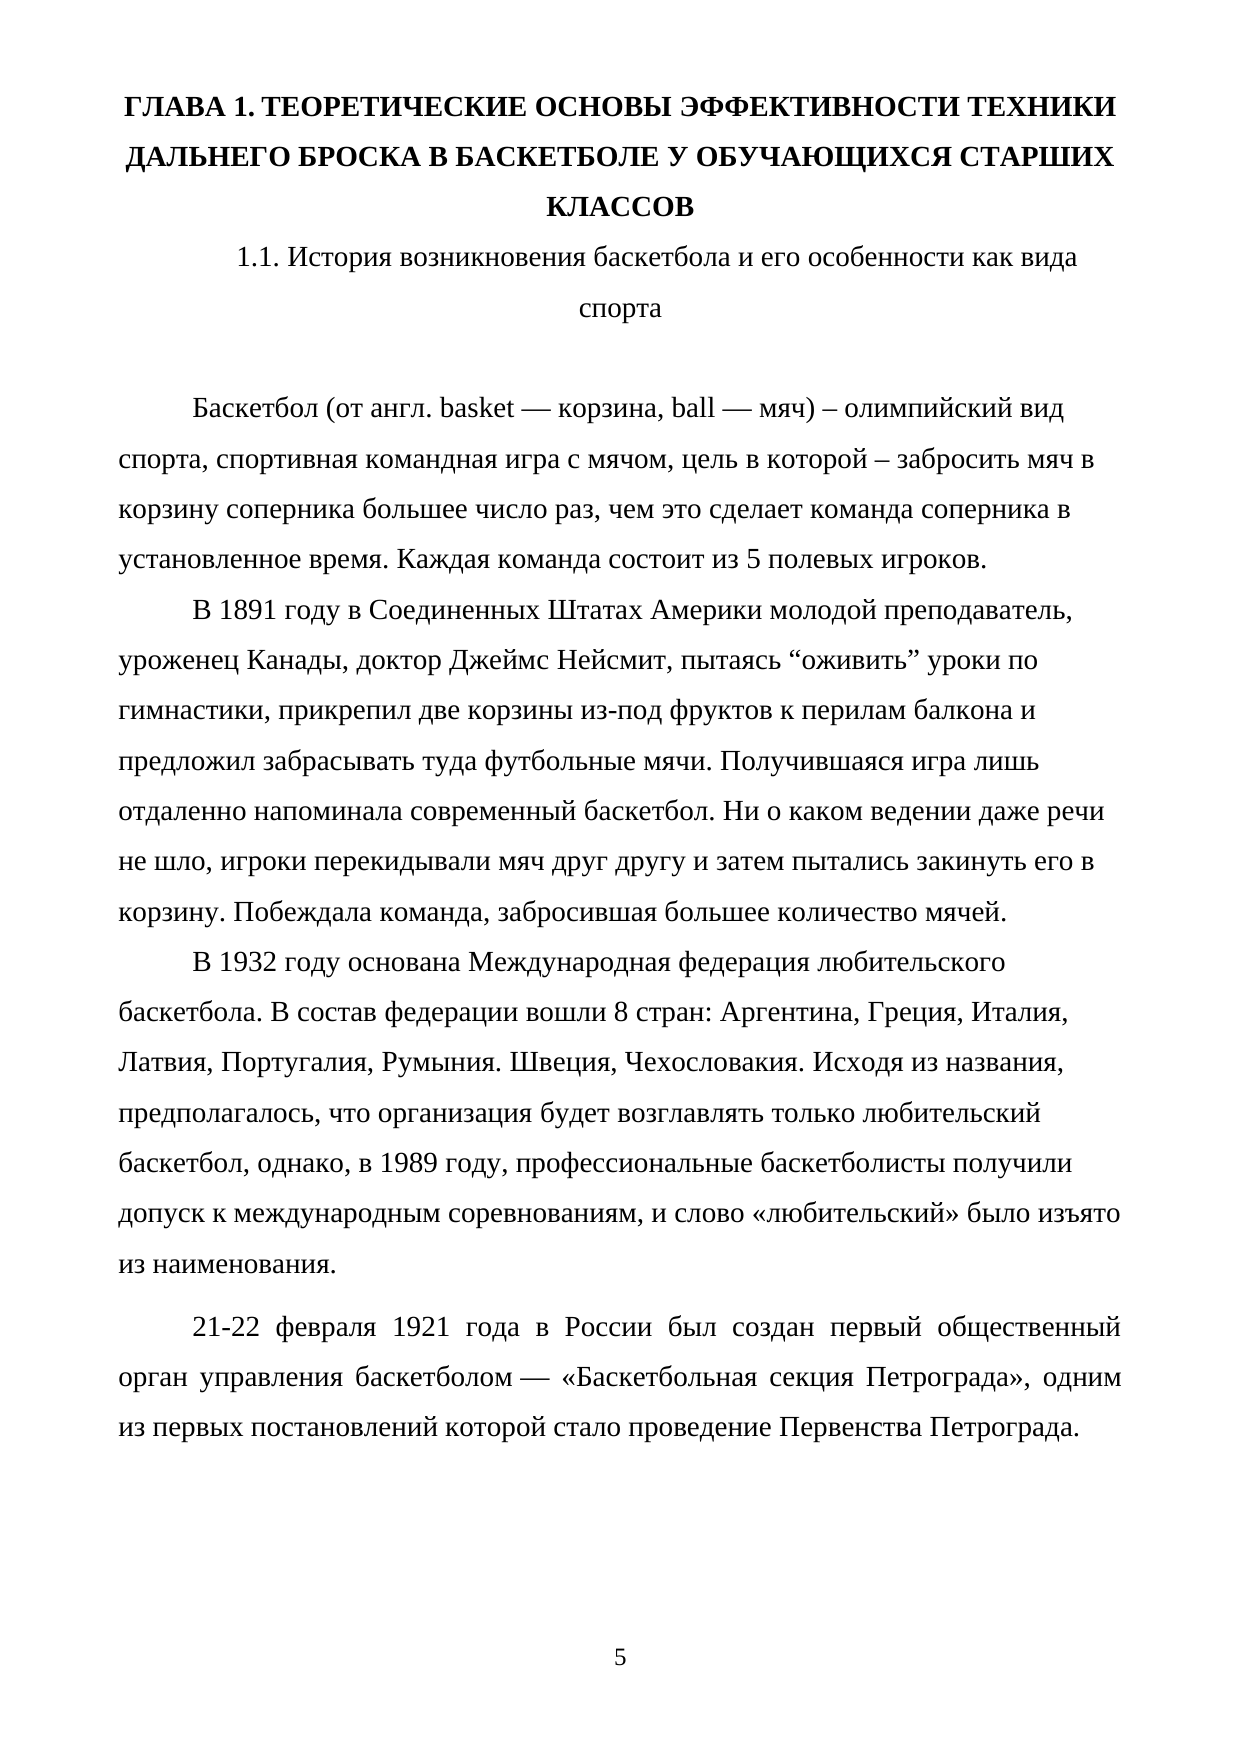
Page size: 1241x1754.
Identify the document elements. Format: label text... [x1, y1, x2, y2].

text ГЛАВА 1. ТЕОРЕТИЧЕСКИЕ ОСНОВЫ ЭФФЕКТИВНОСТИ ТЕХНИКИ ДАЛЬНЕГО БРОСКА В БАСКЕТБОЛЕ У ОБУЧАЮЩИХСЯ СТАРШИХ КЛАССОВ [118, 89, 1122, 223]
text В 1891 году в Соединенных Штатах Америки молодой преподаватель, уроженец Канады, доктор Джеймс Нейсмит, пытаясь “оживить” уроки по гимнастики, прикрепил две корзины из-под фруктов к перилам балкона и предложил забрасывать туда футбольные мячи. Получившаяся игра лишь отдаленно напоминала современный баскетбол. Ни о каком ведении даже речи не шло, игроки перекидывали мяч друг другу и затем пытались закинуть его в корзину. Побеждала команда, забросившая большее количество мячей. [118, 592, 1122, 927]
text 1.1. История возникновения баскетбола и его особенности как вида спорта [118, 239, 1122, 323]
text В 1932 году основана Международная федерация любительского баскетбола. В состав федерации вошли 8 стран: Аргентина, Греция, Италия, Латвия, Португалия, Румыния. Швеция, Чехословакия. Исходя из названия, предполагалось, что организация будет возглавлять только любительский баскетбол, однако, в 1989 году, профессиональные баскетболисты получили допуск к международным соревнованиям, и слово «любительский» было изъято из наименования. [118, 944, 1122, 1279]
text 21-22 февраля 1921 года в России был создан первый общественный орган управления баскетболом — «Баскетбольная секция Петрограда», одним из первых постановлений которой стало проведение Первенства Петрограда. [118, 1309, 1122, 1443]
text Баскетбол (от англ. basket — корзина, ball — мяч) – олимпийский вид спорта, спортивная командная игра с мячом, цель в которой – забросить мяч в корзину соперника большее число раз, чем это сделает команда соперника в установленное время. Каждая команда состоит из 5 полевых игроков. [118, 391, 1122, 575]
